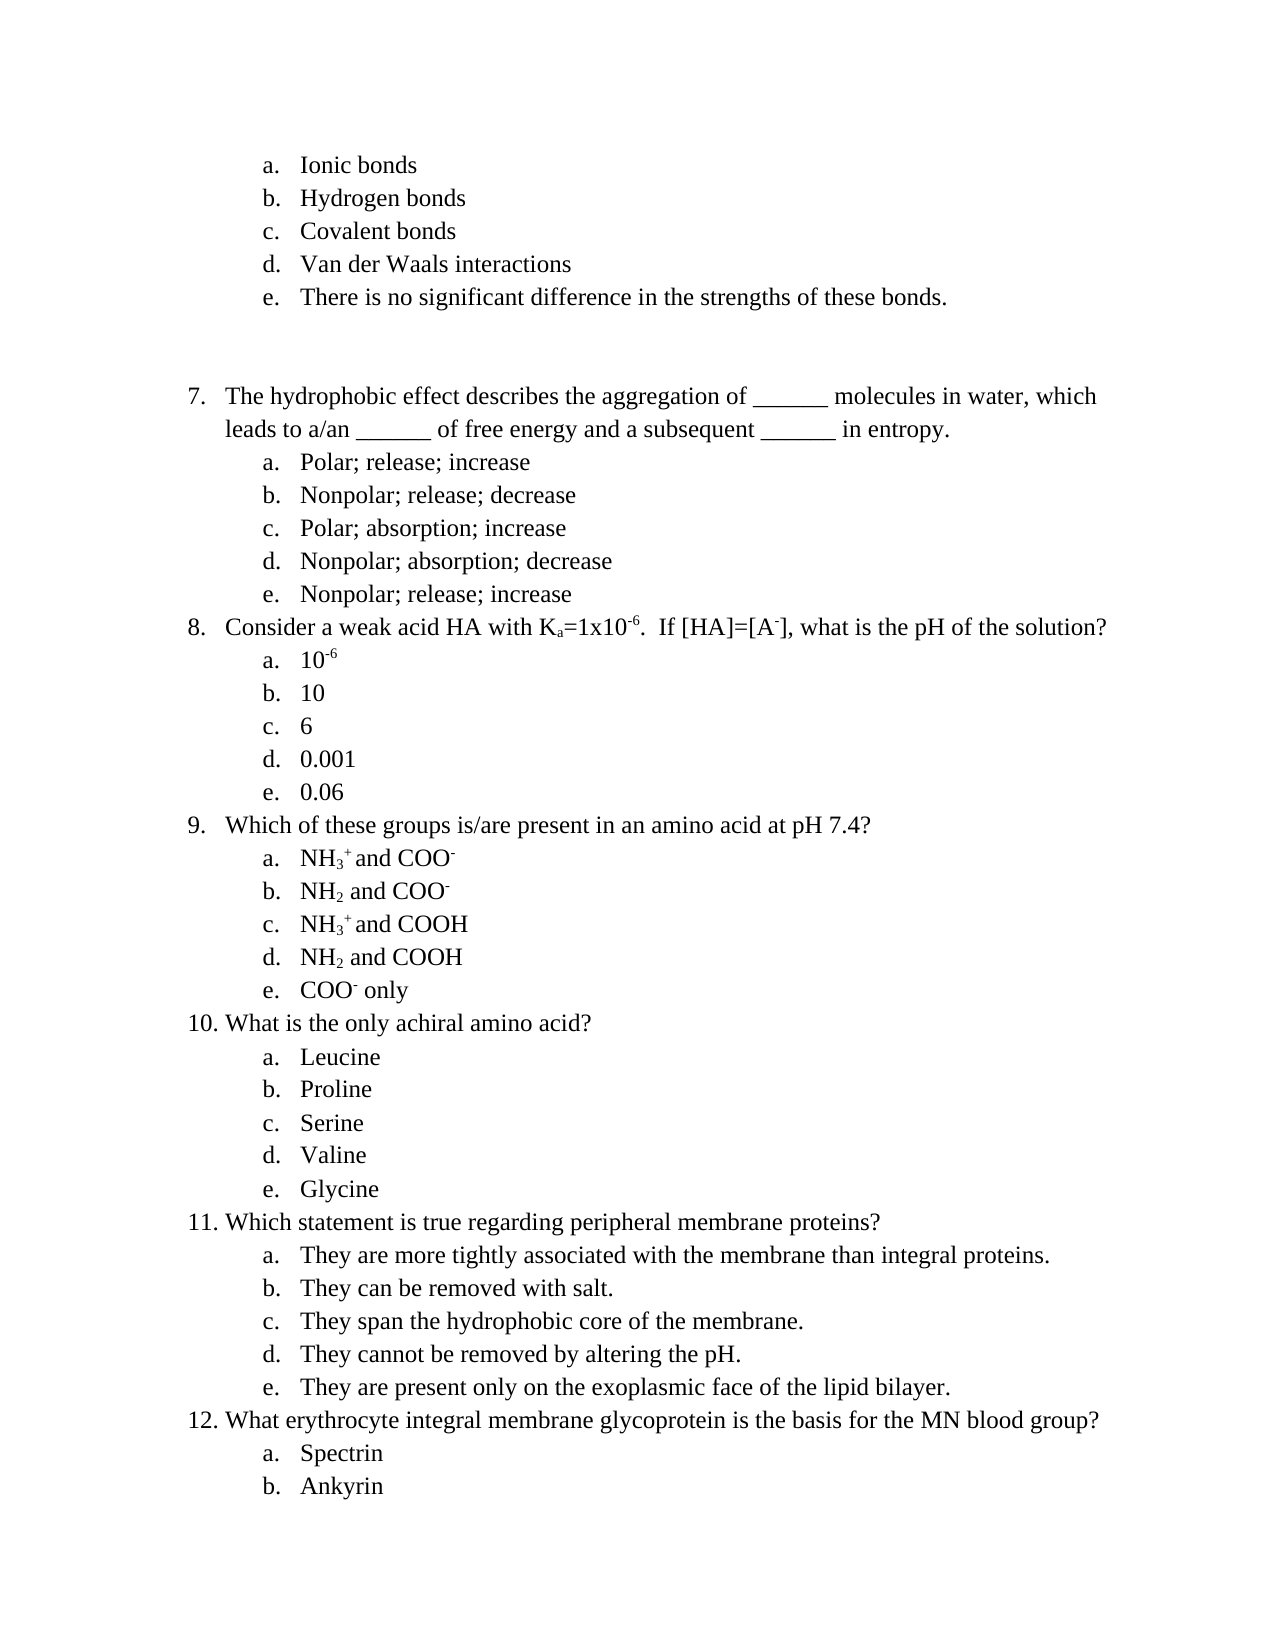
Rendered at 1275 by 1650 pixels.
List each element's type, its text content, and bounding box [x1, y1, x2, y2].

list 10 [262, 678, 1125, 707]
list COO- only [262, 976, 1125, 1004]
list NH2 and COOH [262, 942, 1125, 971]
list What erythrocyte integral membrane glycoprotein is the basis for the MN blood group? [187, 1405, 1125, 1433]
list Ionic bonds [262, 150, 1125, 179]
list Which of these groups is/are present in an amino acid at pH 7.4? [187, 810, 1125, 839]
list 0.001 [262, 744, 1125, 773]
list 6 [262, 711, 1125, 740]
list They span the hydrophobic core of the membrane. [262, 1306, 1125, 1334]
list Consider a weak acid HA with Ka=1x10-6. If [HA]=[A-], what is the pH of the solution? [187, 612, 1125, 641]
list Nonpolar; release; increase [262, 579, 1125, 608]
list NH3+ and COOH [262, 909, 1125, 938]
list The hydrophobic effect describes the aggregation of ______ molecules in water, which leads to a/an ______ of free energy and a subsequent ______ in entropy. [187, 381, 1125, 443]
list Polar; absorption; increase [262, 513, 1125, 542]
list Which statement is true regarding peripheral membrane proteins? [187, 1207, 1125, 1235]
list They are present only on the exoplasmic face of the lipid bilayer. [262, 1372, 1125, 1401]
list Hydrogen bonds [262, 183, 1125, 212]
list Nonpolar; release; decrease [262, 480, 1125, 509]
list There is no significant difference in the strengths of these bonds. [262, 282, 1125, 311]
list 0.06 [262, 777, 1125, 806]
list Van der Waals interactions [262, 249, 1125, 278]
list NH3+ and COO- [262, 843, 1125, 872]
list They cannot be removed by altering the pH. [262, 1339, 1125, 1367]
list They can be removed with salt. [262, 1273, 1125, 1301]
list Covalent bonds [262, 216, 1125, 245]
list Serine [262, 1108, 1125, 1136]
list Leucine [262, 1042, 1125, 1070]
list They are more tightly associated with the membrane than integral proteins. [262, 1240, 1125, 1268]
list Polar; release; increase [262, 447, 1125, 476]
list Spectrin [262, 1438, 1125, 1467]
list Nonpolar; absorption; decrease [262, 546, 1125, 575]
list Ankyrin [262, 1471, 1125, 1499]
list What is the only achiral amino acid? [187, 1008, 1125, 1037]
list Glycine [262, 1174, 1125, 1202]
list Proline [262, 1074, 1125, 1103]
list Valine [262, 1141, 1125, 1169]
list 10-6 [262, 645, 1125, 674]
list NH2 and COO- [262, 876, 1125, 905]
